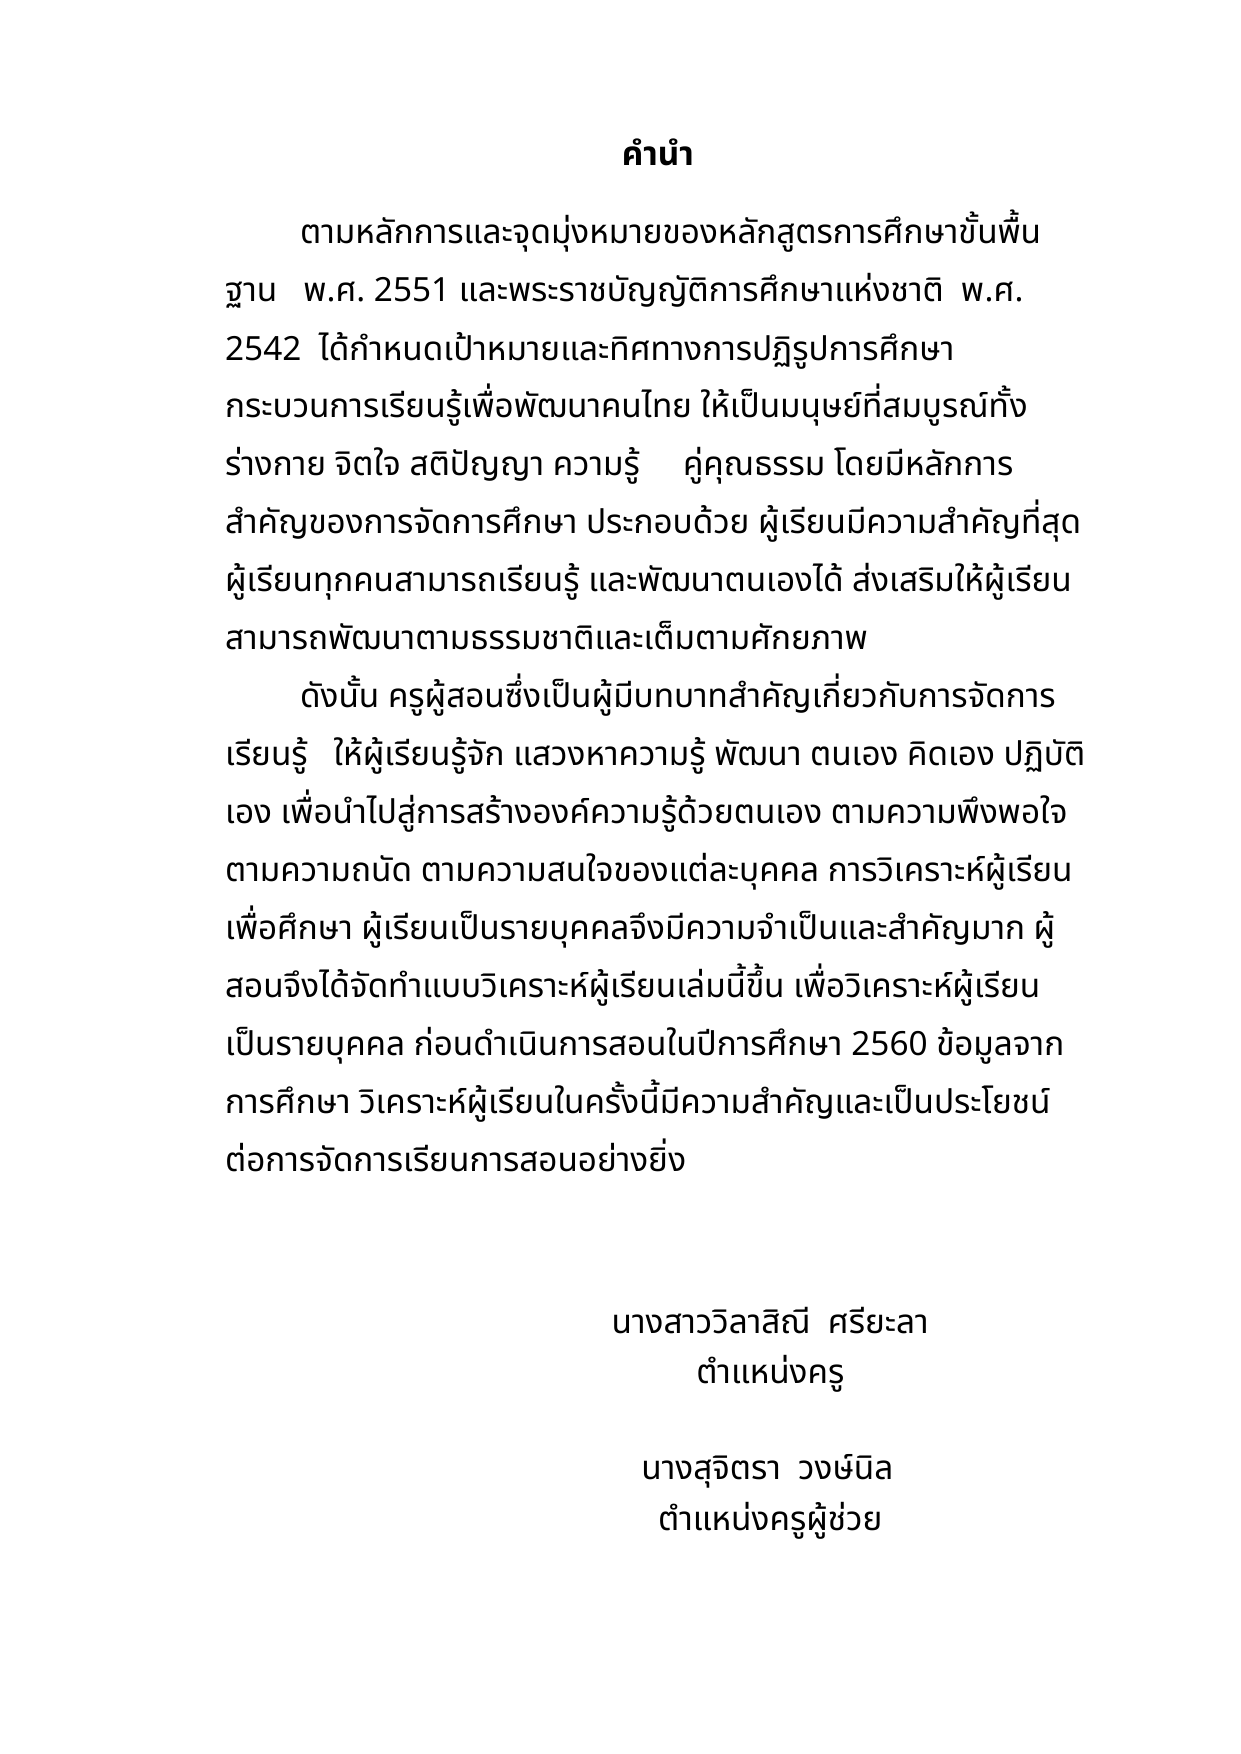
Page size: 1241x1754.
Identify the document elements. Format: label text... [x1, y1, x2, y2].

text ตามหลักการและจุดมุ่งหมายของหลักสูตรการศึกษาขั้นพื้นฐาน พ.ศ. 2551 และพระราชบัญญัติการศึกษาแห่งชาติ พ.ศ. 2542 ได้กำหนดเป้าหมายและทิศทางการปฏิรูปการศึกษา กระบวนการเรียนรู้เพื่อพัฒนาคนไทย ให้เป็นมนุษย์ที่สมบูรณ์ทั้งร่างกาย จิตใจ สติปัญญา ความรู้ คู่คุณธรรม โดยมีหลักการสำคัญของการจัดการศึกษา ประกอบด้วย ผู้เรียนมีความสำคัญที่สุด ผู้เรียนทุกคนสามารถเรียนรู้ และพัฒนาตนเองได้ ส่งเสริมให้ผู้เรียนสามารถพัฒนาตามธรรมชาติและเต็มตามศักยภาพ [225, 208, 1090, 664]
text ตำแหน่งครู [375, 1348, 1090, 1399]
text ตำแหน่งครูผู้ช่วย [375, 1494, 1090, 1545]
text นางสุจิตรา วงษ์นิล [225, 1444, 1090, 1494]
text นางสาววิลาสิณี ศรียะลา [375, 1298, 1090, 1348]
text ดังนั้น ครูผู้สอนซึ่งเป็นผู้มีบทบาทสำคัญเกี่ยวกับการจัดการเรียนรู้ ให้ผู้เรียนรู้จัก แสวงหาความรู้ พัฒนา ตนเอง คิดเอง ปฏิบัติเอง เพื่อนำไปสู่การสร้างองค์ความรู้ด้วยตนเอง ตามความพึงพอใจ ตามความถนัด ตามความสนใจของแต่ละบุคคล การวิเคราะห์ผู้เรียนเพื่อศึกษา ผู้เรียนเป็นรายบุคคลจึงมีความจำเป็นและสำคัญมาก ผู้สอนจึงได้จัดทำแบบวิเคราะห์ผู้เรียนเล่มนี้ขึ้น เพื่อวิเคราะห์ผู้เรียนเป็นรายบุคคล ก่อนดำเนินการสอนในปีการศึกษา 2560 ข้อมูลจากการศึกษา วิเคราะห์ผู้เรียนในครั้งนี้มีความสำคัญและเป็นประโยชน์ต่อการจัดการเรียนการสอนอย่างยิ่ง [225, 672, 1090, 1186]
text คำนำ [225, 129, 1090, 180]
